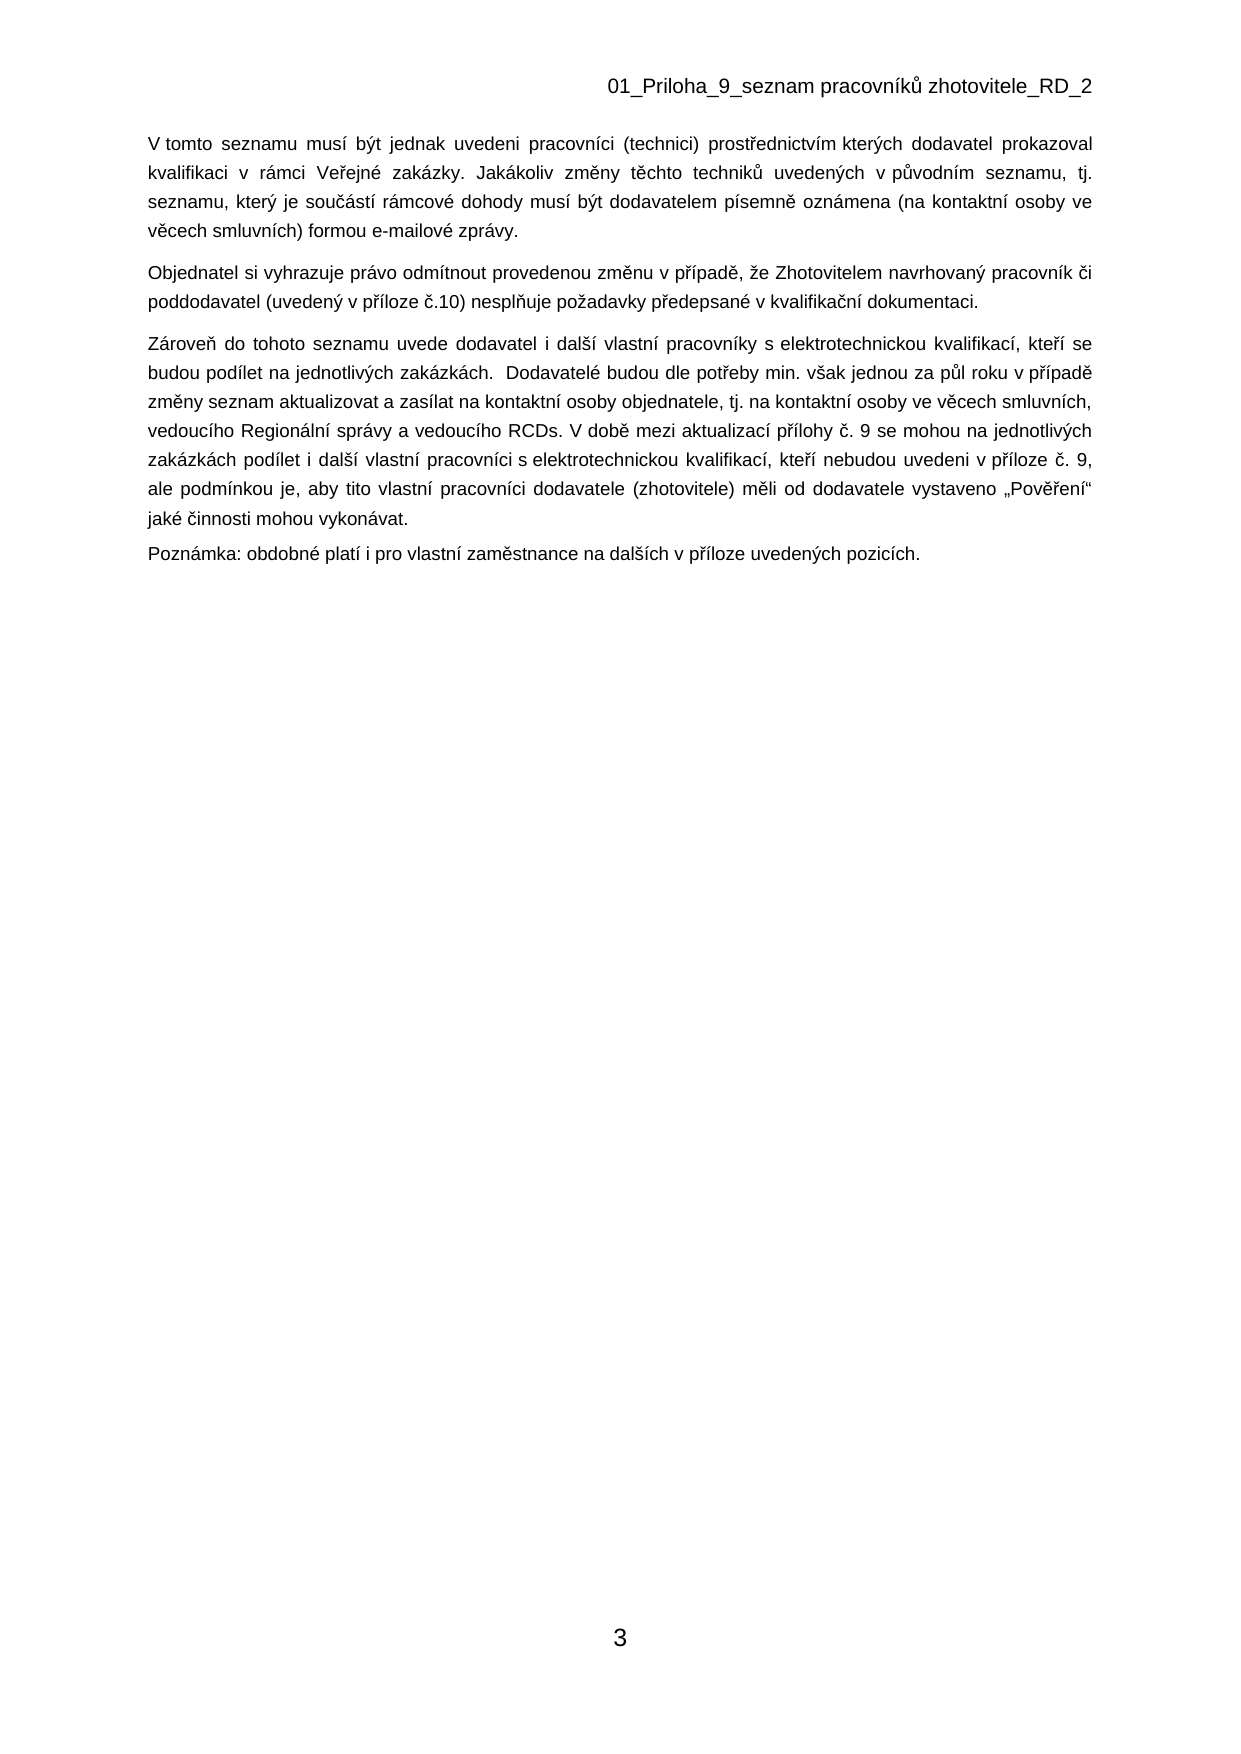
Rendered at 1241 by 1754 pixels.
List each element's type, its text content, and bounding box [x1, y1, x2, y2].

text Zároveň do tohoto seznamu uvede dodavatel i další vlastní pracovníky s elektrotechnickou kvalifikací, kteří se budou podílet na jednotlivých zakázkách. Dodavatelé budou dle potřeby min. však jednou za půl roku v případě změny seznam aktualizovat a zasílat na kontaktní osoby objednatele, tj. na kontaktní osoby ve věcech smluvních, vedoucího Regionální správy a vedoucího RCDs. V době mezi aktualizací přílohy č. 9 se mohou na jednotlivých zakázkách podílet i další vlastní pracovníci s elektrotechnickou kvalifikací, kteří nebudou uvedeni v příloze č. 9, ale podmínkou je, aby tito vlastní pracovníci dodavatele (zhotovitele) měli od dodavatele vystaveno „Pověření“ jaké činnosti mohou vykonávat. [148, 327, 1092, 531]
text Objednatel si vyhrazuje právo odmítnout provedenou změnu v případě, že Zhotovitelem navrhovaný pracovník či poddodavatel (uvedený v příloze č.10) nesplňuje požadavky předepsané v kvalifikační dokumentaci. [148, 256, 1092, 314]
text V tomto seznamu musí být jednak uvedeni pracovníci (technici) prostřednictvím kterých dodavatel prokazoval kvalifikaci v rámci Veřejné zakázky. Jakákoliv změny těchto techniků uvedených v původním seznamu, tj. seznamu, který je součástí rámcové dohody musí být dodavatelem písemně oznámena (na kontaktní osoby ve věcech smluvních) formou e-mailové zprávy. [148, 127, 1092, 243]
text Poznámka: obdobné platí i pro vlastní zaměstnance na dalších v příloze uvedených pozicích. [148, 543, 1092, 565]
